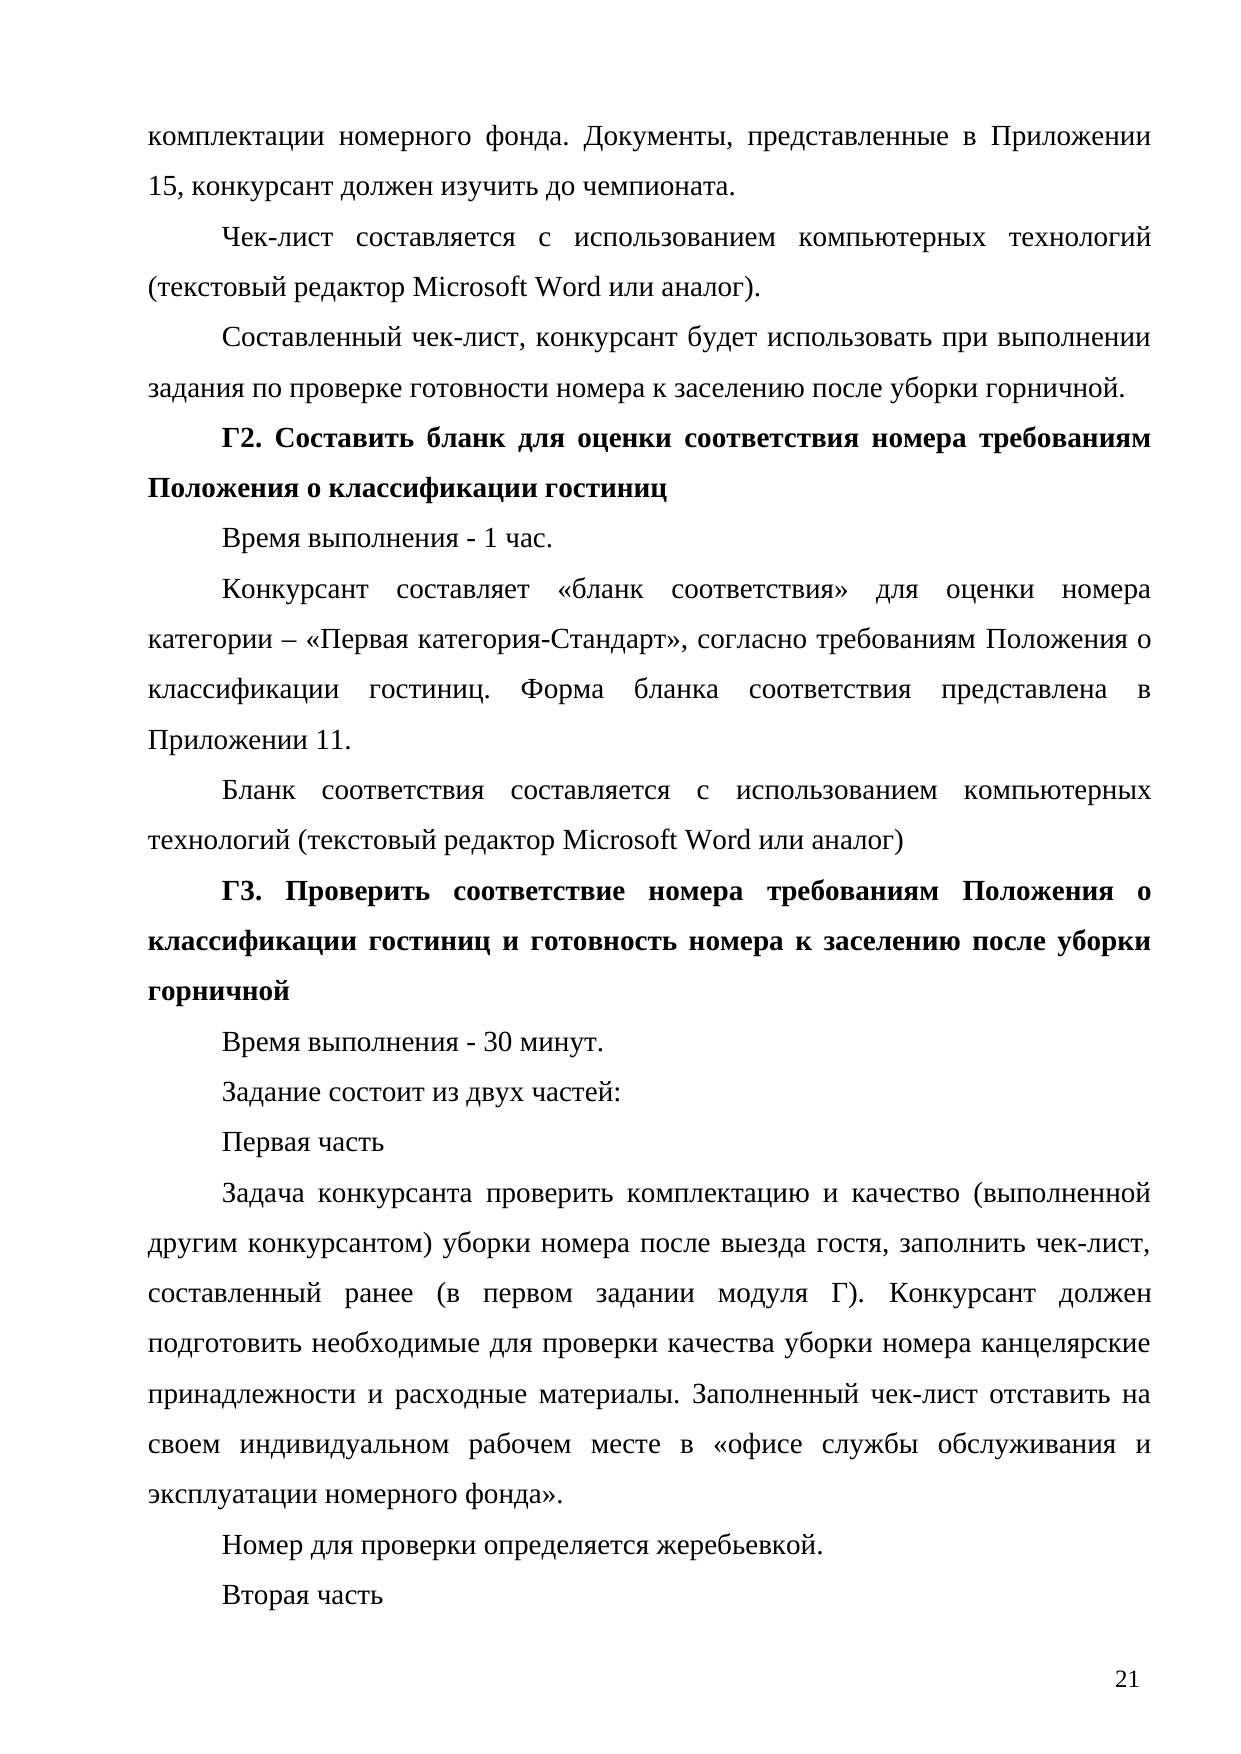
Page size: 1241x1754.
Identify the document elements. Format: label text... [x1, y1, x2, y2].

text Задание состоит из двух частей: [148, 1074, 1152, 1108]
text Номер для проверки определяется жеребьевкой. [148, 1527, 1152, 1560]
text Вторая часть [148, 1577, 1152, 1611]
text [148, 118, 1152, 202]
text Задача конкурсанта проверить комплектацию и качество (выполненной другим конкурсантом) уборки номера после выезда гостя, заполнить чек-лист, составленный ранее (в первом задании модуля Г). Конкурсант должен подготовить необходимые для проверки качества уборки номера канцелярские принадлежности и расходные материалы. Заполненный чек-лист отставить на своем индивидуальном рабочем месте в «офисе службы обслуживания и эксплуатации номерного фонда». [148, 1175, 1152, 1510]
text Чек-лист составляется с использованием компьютерных технологий (текстовый редактор Microsoft Word или аналог). [148, 219, 1152, 303]
text Время выполнения - 1 час. [148, 521, 1152, 554]
text Первая часть [148, 1124, 1152, 1158]
text Г3. Проверить соответствие номера требованиям Положения о классификации гостиниц и готовность номера к заселению после уборки горничной [148, 873, 1152, 1007]
text Бланк соответствия составляется с использованием компьютерных технологий (текстовый редактор Microsoft Word или аналог) [148, 772, 1152, 856]
text Конкурсант составляет «бланк соответствия» для оценки номера категории – «Первая категория-Стандарт», согласно требованиям Положения о классификации гостиниц. Форма бланка соответствия представлена в Приложении 11. [148, 571, 1152, 755]
text Составленный чек-лист, конкурсант будет использовать при выполнении задания по проверке готовности номера к заселению после уборки горничной. [148, 319, 1152, 403]
text Г2. Составить бланк для оценки соответствия номера требованиям Положения о классификации гостиниц [148, 420, 1152, 504]
text Время выполнения - 30 минут. [148, 1024, 1152, 1057]
